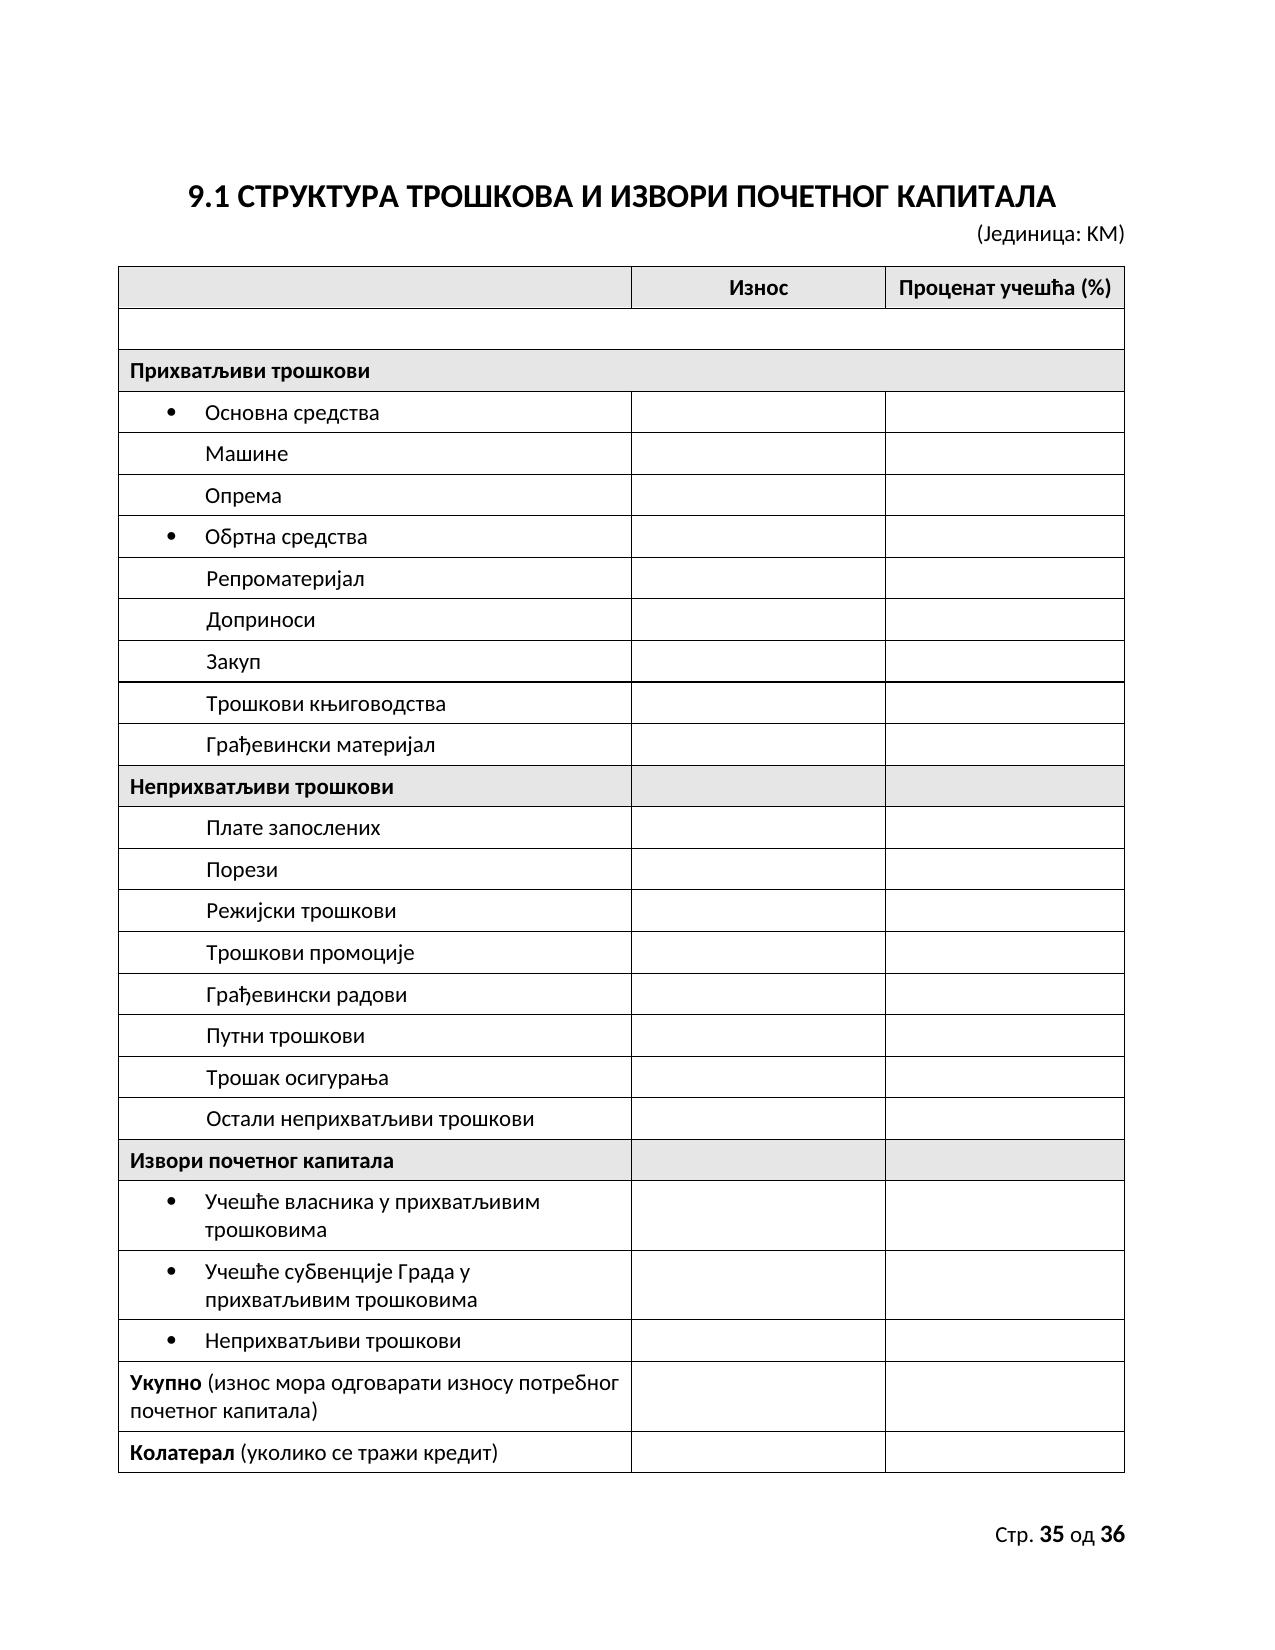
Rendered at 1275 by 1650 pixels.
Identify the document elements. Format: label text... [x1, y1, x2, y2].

table_cell [886, 1432, 1124, 1472]
table_cell [886, 890, 1124, 931]
table_cell [632, 683, 885, 723]
table_header Проценат учешћа (%) [886, 267, 1124, 307]
table_cell Извори почетног капитала [119, 1140, 631, 1180]
table_cell [886, 1320, 1124, 1361]
table_cell Основна средства [119, 392, 631, 432]
table_cell [632, 932, 885, 972]
table_cell [632, 1251, 885, 1319]
table_cell [632, 974, 885, 1014]
table_cell [886, 807, 1124, 848]
table_cell Порези [119, 849, 631, 889]
table_cell Путни трошкови [119, 1015, 631, 1056]
table_cell Машине [119, 433, 631, 474]
table_cell [886, 516, 1124, 557]
table_cell Обртна средства [119, 516, 631, 557]
table_cell Трошак осигурања [119, 1057, 631, 1097]
table_cell [632, 1098, 885, 1139]
table_cell [632, 1181, 885, 1250]
table_cell [886, 599, 1124, 640]
table_cell [632, 1432, 885, 1472]
table_cell [632, 641, 885, 681]
table_cell [632, 1057, 885, 1097]
table_cell [886, 1251, 1124, 1319]
table_cell Плате запослених [119, 807, 631, 848]
table_cell Доприноси [119, 599, 631, 640]
table_cell [886, 558, 1124, 598]
table_cell [886, 1181, 1124, 1250]
table_cell [632, 558, 885, 598]
text (Јединица: KM) [118, 219, 1125, 247]
table_cell Опрема [119, 475, 631, 515]
table_cell Прихватљиви трошкови [119, 350, 1124, 391]
table_cell [886, 392, 1124, 432]
table_cell Трошкови промоције [119, 932, 631, 972]
table_header [119, 267, 631, 307]
table_cell [632, 392, 885, 432]
table_cell Учешће власника у прихватљивим трошковима [119, 1181, 631, 1250]
table_cell Грађевински материјал [119, 724, 631, 764]
table_cell Репроматеријал [119, 558, 631, 598]
table_cell [886, 766, 1124, 806]
table_cell Колатерал (уколико се тражи кредит) [119, 1432, 631, 1472]
table_cell [119, 309, 1124, 349]
table_cell [886, 1015, 1124, 1056]
table_cell [632, 516, 885, 557]
table_cell [886, 433, 1124, 474]
table_cell [632, 1140, 885, 1180]
table_cell [632, 890, 885, 931]
table_cell Закуп [119, 641, 631, 681]
subtitle 9.1 СТРУКТУРА ТРОШКОВА И ИЗВОРИ ПОЧЕТНОГ КАПИТАЛА [118, 175, 1125, 216]
table_cell Режијски трошкови [119, 890, 631, 931]
table_cell Трошкови књиговодства [119, 683, 631, 723]
table_cell [886, 1362, 1124, 1431]
table_cell Учешће субвенције Града у прихватљивим трошковима [119, 1251, 631, 1319]
table_cell Грађевински радови [119, 974, 631, 1014]
table_cell [886, 932, 1124, 972]
table_cell [632, 1320, 885, 1361]
table_cell [632, 724, 885, 764]
table_cell [632, 849, 885, 889]
table_cell [886, 849, 1124, 889]
table_cell [632, 766, 885, 806]
table_cell [886, 1140, 1124, 1180]
table_cell Неприхватљиви трошкови [119, 766, 631, 806]
table_header Износ [632, 267, 885, 307]
table_cell Укупно (износ мора одговарати износу потребног почетног капитала) [119, 1362, 631, 1431]
table_cell [632, 1015, 885, 1056]
table_cell [886, 974, 1124, 1014]
table_cell Неприхватљиви трошкови [119, 1320, 631, 1361]
table_cell [886, 683, 1124, 723]
table_cell [886, 641, 1124, 681]
table_cell [886, 475, 1124, 515]
table_cell [886, 1098, 1124, 1139]
table_cell [632, 807, 885, 848]
table_cell Остали неприхватљиви трошкови [119, 1098, 631, 1139]
table_cell [632, 475, 885, 515]
table_cell [632, 1362, 885, 1431]
table_cell [886, 1057, 1124, 1097]
table_cell [886, 724, 1124, 764]
table_cell [632, 599, 885, 640]
table_cell [632, 433, 885, 474]
